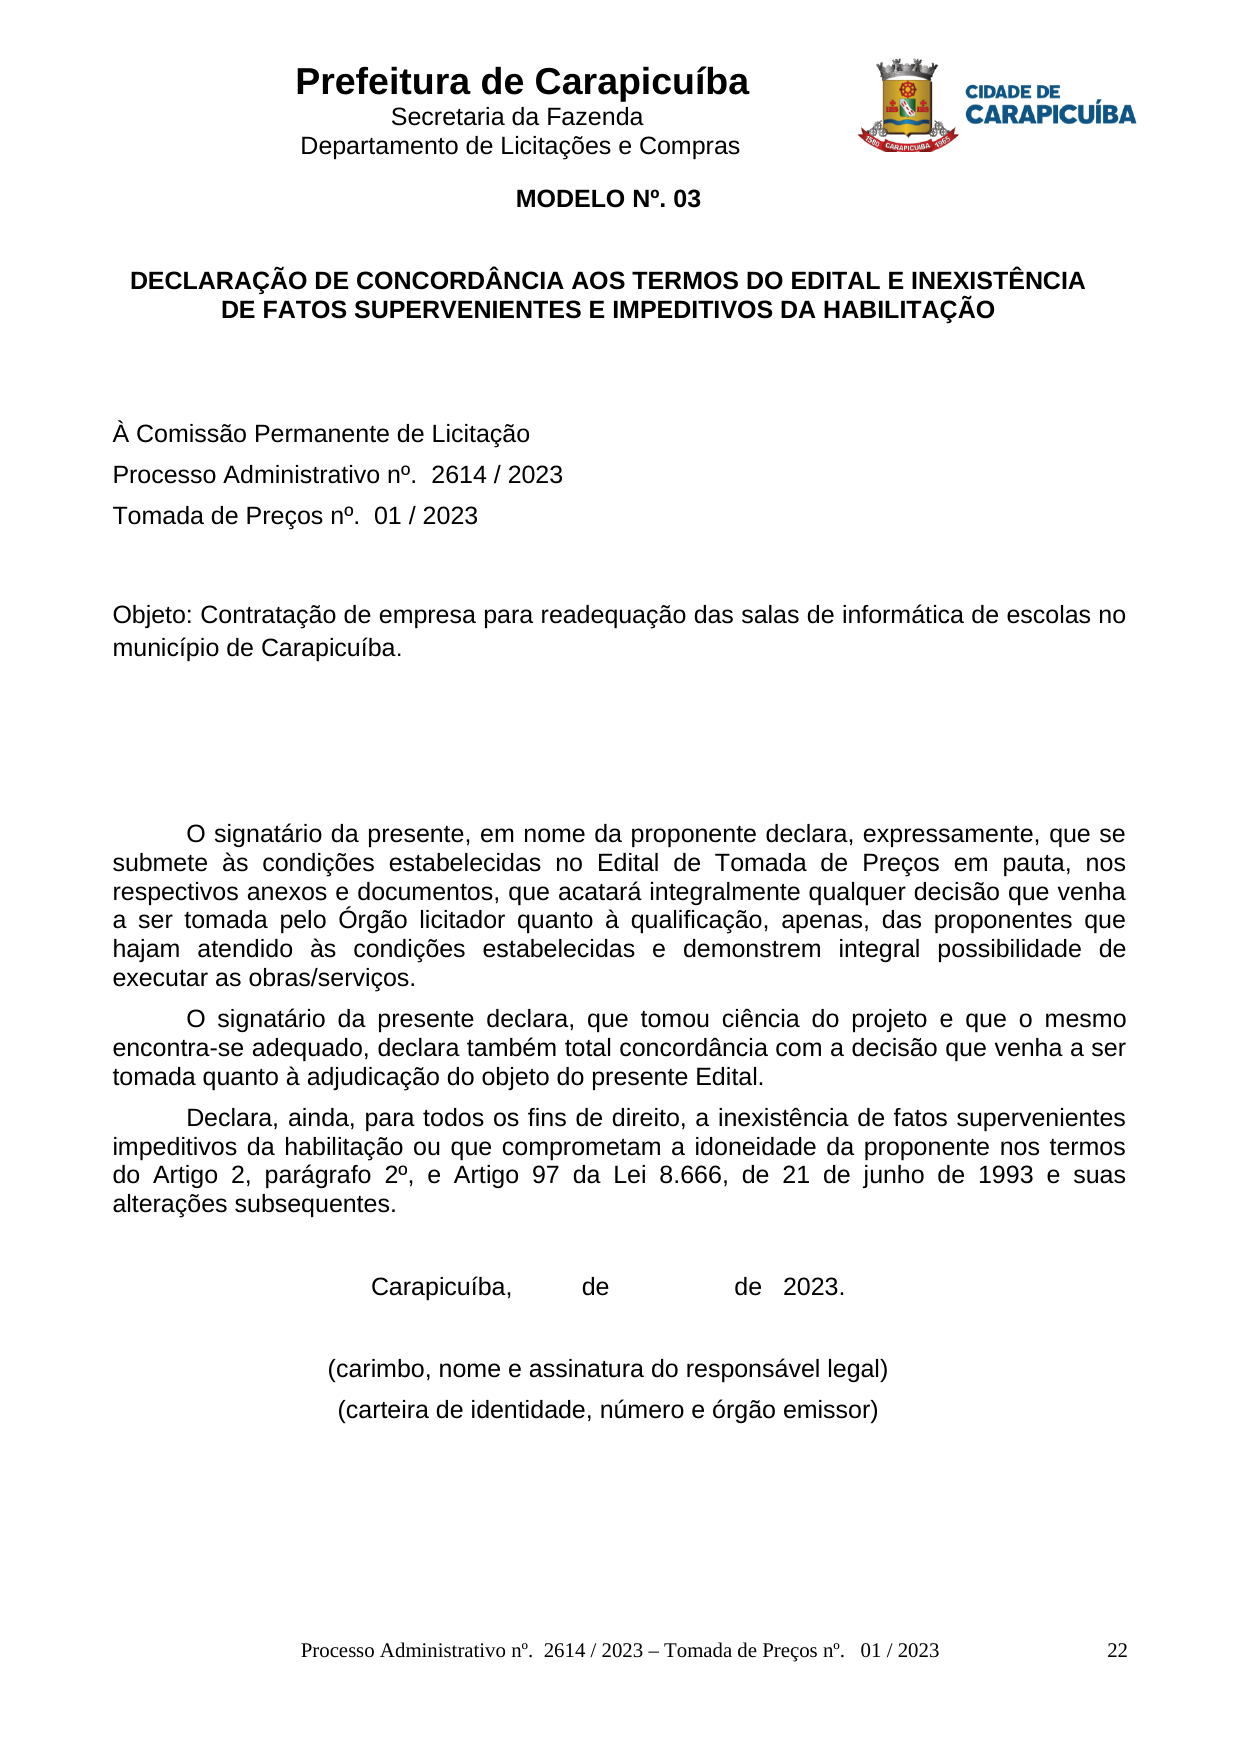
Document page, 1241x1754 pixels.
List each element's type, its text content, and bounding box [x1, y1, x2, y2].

text MODELO Nº. 03 [112, 184, 1104, 212]
text O signatário da presente declara, que tomou ciência do projeto e que o mesmo encontra-se adequado, declara também total concordância com a decisão que venha a ser tomada quanto à adjudicação do objeto do presente Edital. [112, 1004, 1128, 1090]
text Tomada de Preços nº. 01 / 2023 [112, 501, 1104, 530]
text (carteira de identidade, número e órgão emissor) [112, 1395, 1104, 1424]
text À Comissão Permanente de Licitação [112, 419, 1104, 447]
text DECLARAÇÃO DE CONCORDÂNCIA AOS TERMOS DO EDITAL E INEXISTÊNCIA DE FATOS SUPERVENIENTES E IMPEDITIVOS DA HABILITAÇÃO [112, 266, 1104, 324]
picture [857, 57, 1139, 152]
text (carimbo, nome e assinatura do responsável legal) [112, 1354, 1104, 1383]
text O signatário da presente, em nome da proponente declara, expressamente, que se submete às condições estabelecidas no Edital de Tomada de Preços em pauta, nos respectivos anexos e documentos, que acatará integralmente qualquer decisão que venha a ser tomada pelo Órgão licitador quanto à qualificação, apenas, das proponentes que hajam atendido às condições estabelecidas e demonstrem integral possibilidade de executar as obras/serviços. [112, 819, 1128, 991]
text Declara, ainda, para todos os fins de direito, a inexistência de fatos supervenientes impeditivos da habilitação ou que comprometam a idoneidade da proponente nos termos do Artigo 2, parágrafo 2º, e Artigo 97 da Lei 8.666, de 21 de junho de 1993 e suas alterações subsequentes. [112, 1103, 1128, 1218]
text Processo Administrativo nº. 2614 / 2023 [112, 460, 1104, 489]
text Objeto: Contratação de empresa para readequação das salas de informática de escolas no município de Carapicuíba. [112, 600, 1128, 662]
text Carapicuíba, de de 2023. [112, 1271, 1104, 1300]
